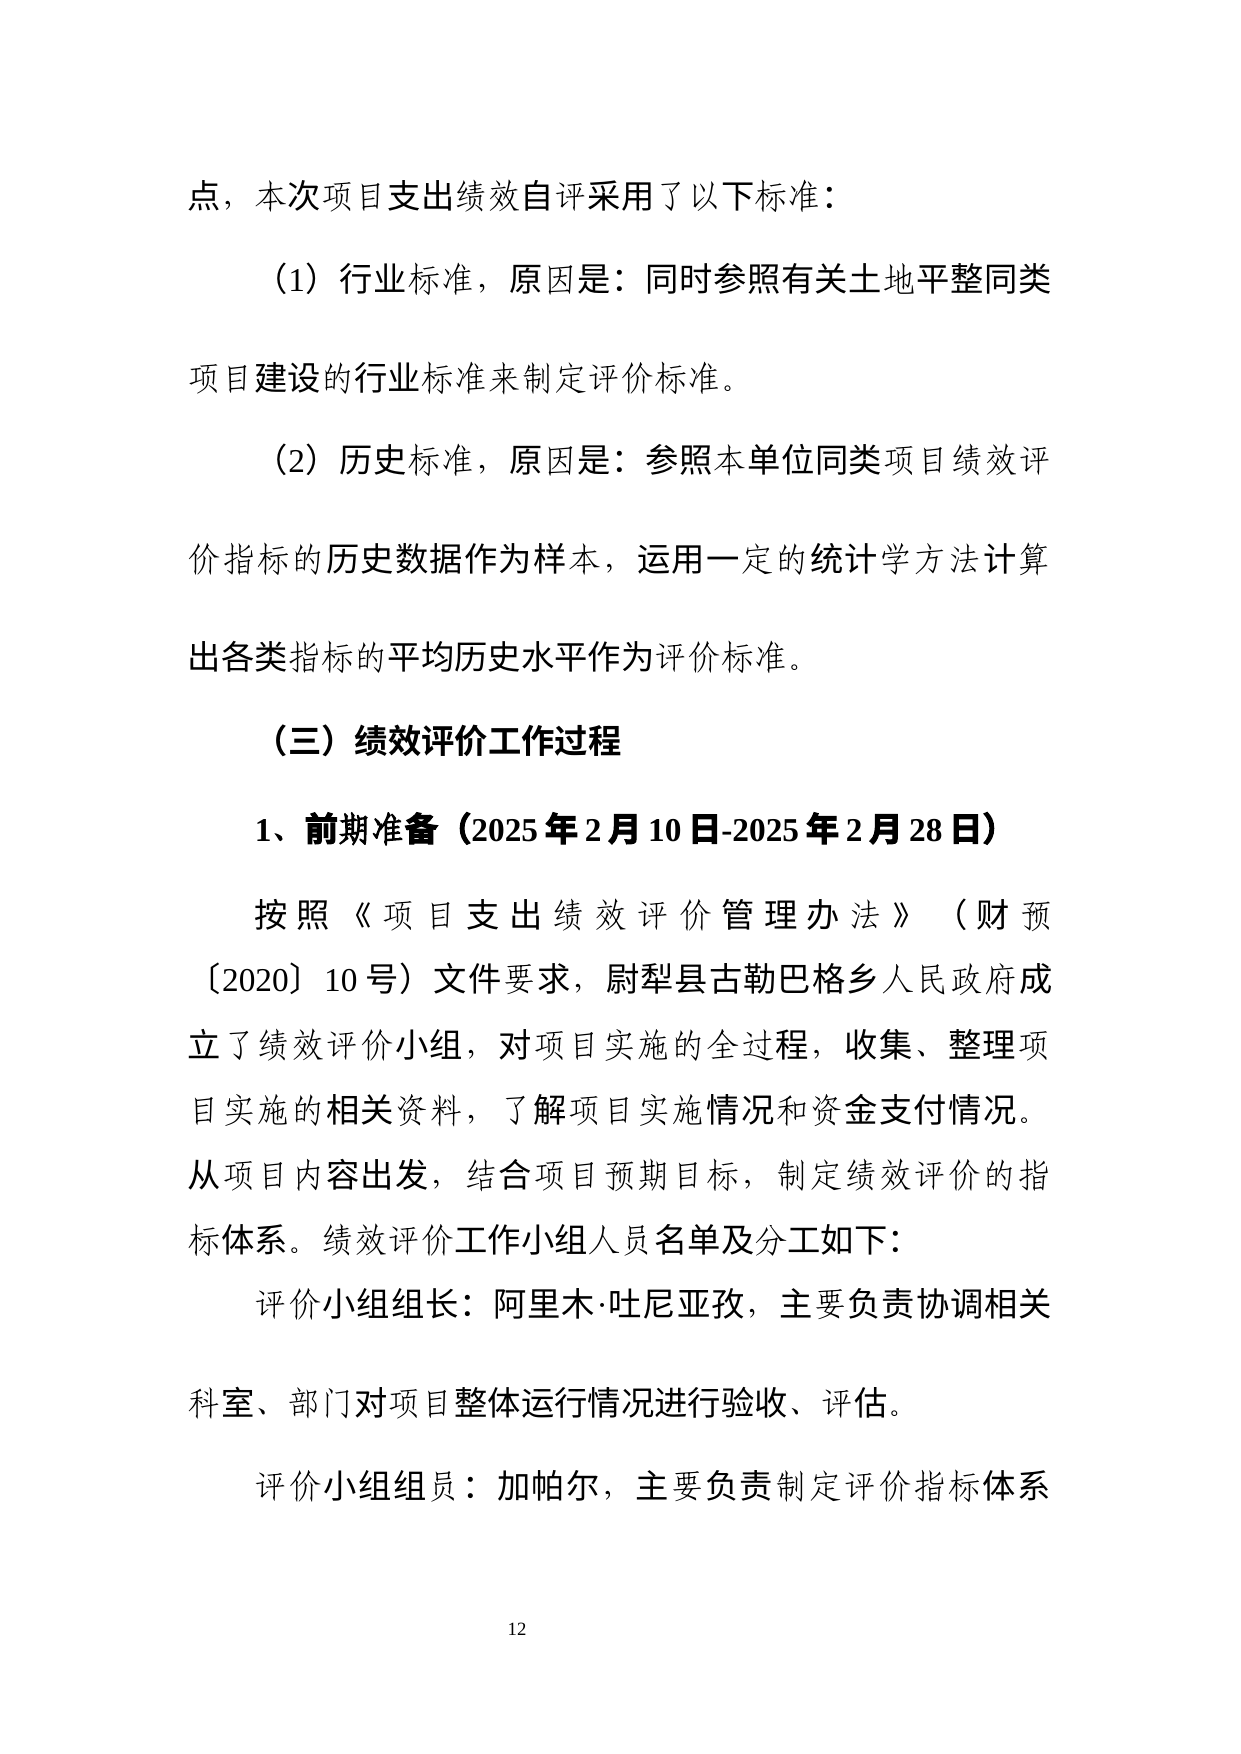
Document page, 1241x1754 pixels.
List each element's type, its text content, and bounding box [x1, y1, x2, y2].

text 1、前期准备（2025年2月10日-2025年2月28日） [187, 795, 1053, 860]
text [187, 1452, 1053, 1517]
text （1）行业标准，原因是：同时参照有关土地平整同类项目建设的行业标准来制定评价标准。 [187, 246, 1053, 408]
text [187, 162, 1053, 227]
text 评价小组组长：阿里木·吐尼亚孜，主要负责协调相关科室、部门对项目整体运行情况进行验收、评估。 [187, 1271, 1053, 1433]
subtitle （三）绩效评价工作过程 [187, 706, 1053, 771]
text 按照《项目支出绩效评价管理办法》（财预〔2020〕10号）文件要求，尉犁县古勒巴格乡人民政府成立了绩效评价小组，对项目实施的全过程，收集、整理项目实施的相关资料，了解项目实施情况和资金支付情况。从项目内容出发，结合项目预期目标，制定绩效评价的指标体系。绩效评价工作小组人员名单及分工如下： [187, 881, 1053, 1271]
text （2）历史标准，原因是：参照本单位同类项目绩效评价指标的历史数据作为样本，运用一定的统计学方法计算出各类指标的平均历史水平作为评价标准。 [187, 427, 1053, 687]
